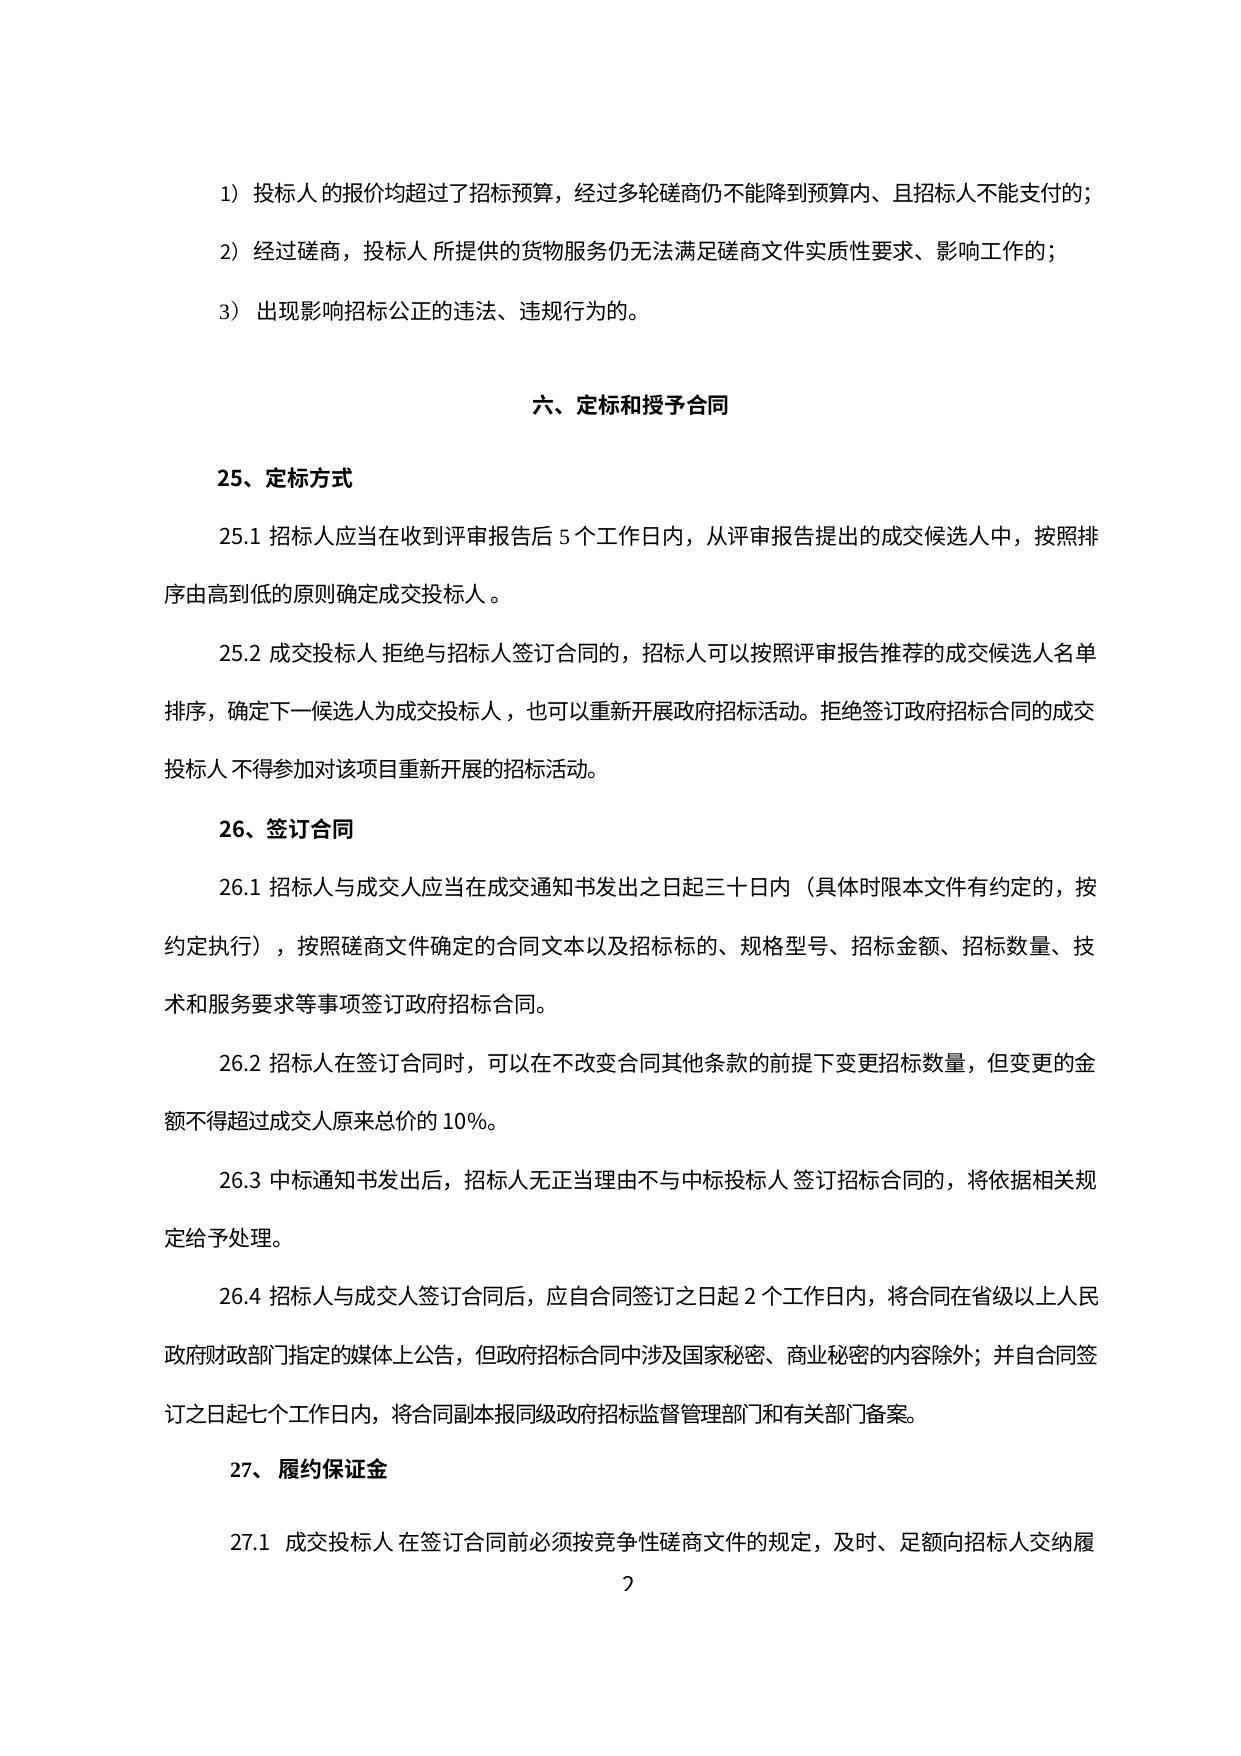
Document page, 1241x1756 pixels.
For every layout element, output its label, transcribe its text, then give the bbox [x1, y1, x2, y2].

list 经过磋商，投标人 所提供的货物服务仍无法满足磋商文件实质性要求、影响工作的； [221, 234, 1146, 266]
list 中标通知书发出后，招标人无正当理由不与中标投标人 签订招标合同的，将依据相关规定给予处理。 [164, 1163, 1099, 1252]
subtitle 六、定标和授予合同 [116, 388, 1146, 420]
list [164, 1525, 1097, 1557]
subtitle 27、 履约保证金 [230, 1455, 1146, 1483]
list 成交投标人 拒绝与招标人签订合同的，招标人可以按照评审报告推荐的成交候选人名单排序，确定下一候选人为成交投标人 ，也可以重新开展政府招标活动。拒绝签订政府招标合同的成交投标人 不得参加对该项目重新开展的招标活动。 [164, 636, 1099, 784]
list 投标人 的报价均超过了招标预算，经过多轮磋商仍不能降到预算内、且招标人不能支付的； [221, 176, 1146, 208]
list 出现影响招标公正的违法、违规行为的。 [219, 294, 1146, 326]
subtitle 26、签订合同 [219, 812, 1146, 843]
list 招标人与成交人应当在成交通知书发出之日起三十日内（具体时限本文件有约定的，按约定执行），按照磋商文件确定的合同文本以及招标标的、规格型号、招标金额、招标数量、技术和服务要求等事项签订政府招标合同。 [164, 870, 1098, 1019]
list 招标人应当在收到评审报告后 5个工作日内，从评审报告提出的成交候选人中，按照排序由高到低的原则确定成交投标人 。 [164, 519, 1100, 608]
list 招标人在签订合同时，可以在不改变合同其他条款的前提下变更招标数量，但变更的金额不得超过成交人原来总价的 10%。 [164, 1046, 1098, 1136]
text 25、定标方式 [217, 461, 1146, 492]
list 招标人与成交人签订合同后，应自合同签订之日起 2 个工作日内，将合同在省级以上人民政府财政部门指定的媒体上公告，但政府招标合同中涉及国家秘密、商业秘密的内容除外；并自合同签订之日起七个工作日内，将合同副本报同级政府招标监督管理部门和有关部门备案。 [164, 1279, 1100, 1428]
